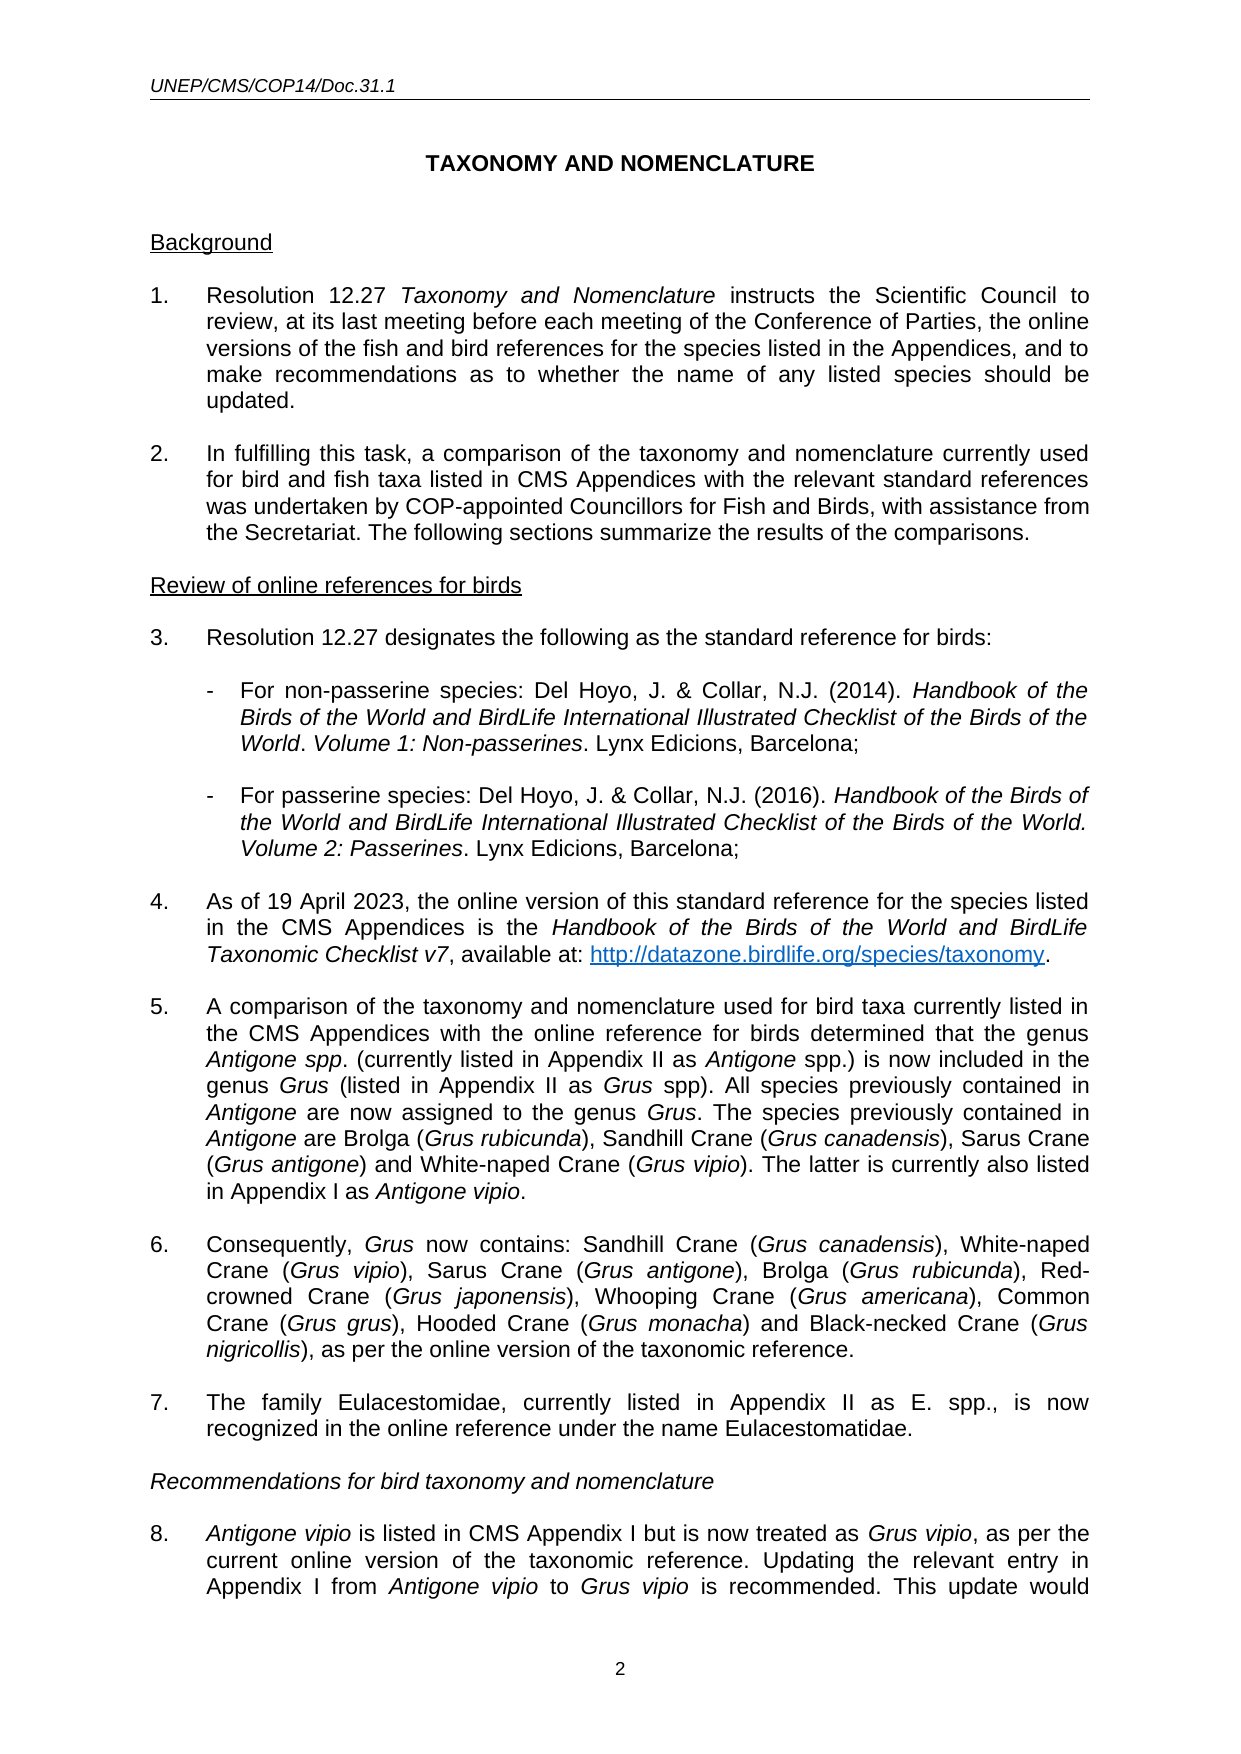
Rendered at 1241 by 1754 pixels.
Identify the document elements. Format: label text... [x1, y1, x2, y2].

text Consequently, Grus now contains: Sandhill Crane (Grus canadensis), White-naped Crane (Grus vipio), Sarus Crane (Grus antigone), Brolga (Grus rubicunda), Red-crowned Crane (Grus japonensis), Whooping Crane (Grus americana), Common Crane (Grus grus), Hooded Crane (Grus monacha) and Black-necked Crane (Grus nigricollis), as per the online version of the taxonomic reference. [150, 1231, 1090, 1362]
list For non-passerine species: Del Hoyo, J. & Collar, N.J. (2014). Handbook of the Birds of the World and BirdLife International Illustrated Checklist of the Birds of the World. Volume 1: Non-passerines. Lynx Edicions, Barcelona; [206, 677, 1090, 756]
text As of 19 April 2023, the online version of this standard reference for the species listed in the CMS Appendices is the Handbook of the Birds of the World and BirdLife Taxonomic Checklist v7, available at: http://datazone.birdlife.org/species/taxonomy. [150, 888, 1090, 967]
text Background [150, 229, 1090, 255]
text Review of online references for birds [150, 572, 1090, 598]
text Resolution 12.27 designates the following as the standard reference for birds: [150, 624, 1090, 651]
list For passerine species: Del Hoyo, J. & Collar, N.J. (2016). Handbook of the Birds of the World and BirdLife International Illustrated Checklist of the Birds of the World. Volume 2: Passerines. Lynx Edicions, Barcelona; [206, 782, 1090, 862]
text TAXONOMY AND NOMENCLATURE [150, 150, 1090, 176]
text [150, 1520, 1090, 1599]
text The family Eulacestomidae, currently listed in Appendix II as E. spp., is now recognized in the online reference under the name Eulacestomatidae. [150, 1389, 1090, 1441]
text Recommendations for bird taxonomy and nomenclature [150, 1468, 1090, 1494]
text In fulfilling this task, a comparison of the taxonomy and nomenclature currently used for bird and fish taxa listed in CMS Appendices with the relevant standard references was undertaken by COP-appointed Councillors for Fish and Birds, with assistance from the Secretariat. The following sections summarize the results of the comparisons. [150, 440, 1090, 545]
text A comparison of the taxonomy and nomenclature used for bird taxa currently listed in the CMS Appendices with the online reference for birds determined that the genus Antigone spp. (currently listed in Appendix II as Antigone spp.) is now included in the genus Grus (listed in Appendix II as Grus spp). All species previously contained in Antigone are now assigned to the genus Grus. The species previously contained in Antigone are Brolga (Grus rubicunda), Sandhill Crane (Grus canadensis), Sarus Crane (Grus antigone) and White-naped Crane (Grus vipio). The latter is currently also listed in Appendix I as Antigone vipio. [150, 993, 1090, 1204]
text Resolution 12.27 Taxonomy and Nomenclature instructs the Scientific Council to review, at its last meeting before each meeting of the Conference of Parties, the online versions of the fish and bird references for the species listed in the Appendices, and to make recommendations as to whether the name of any listed species should be updated. [150, 282, 1090, 440]
